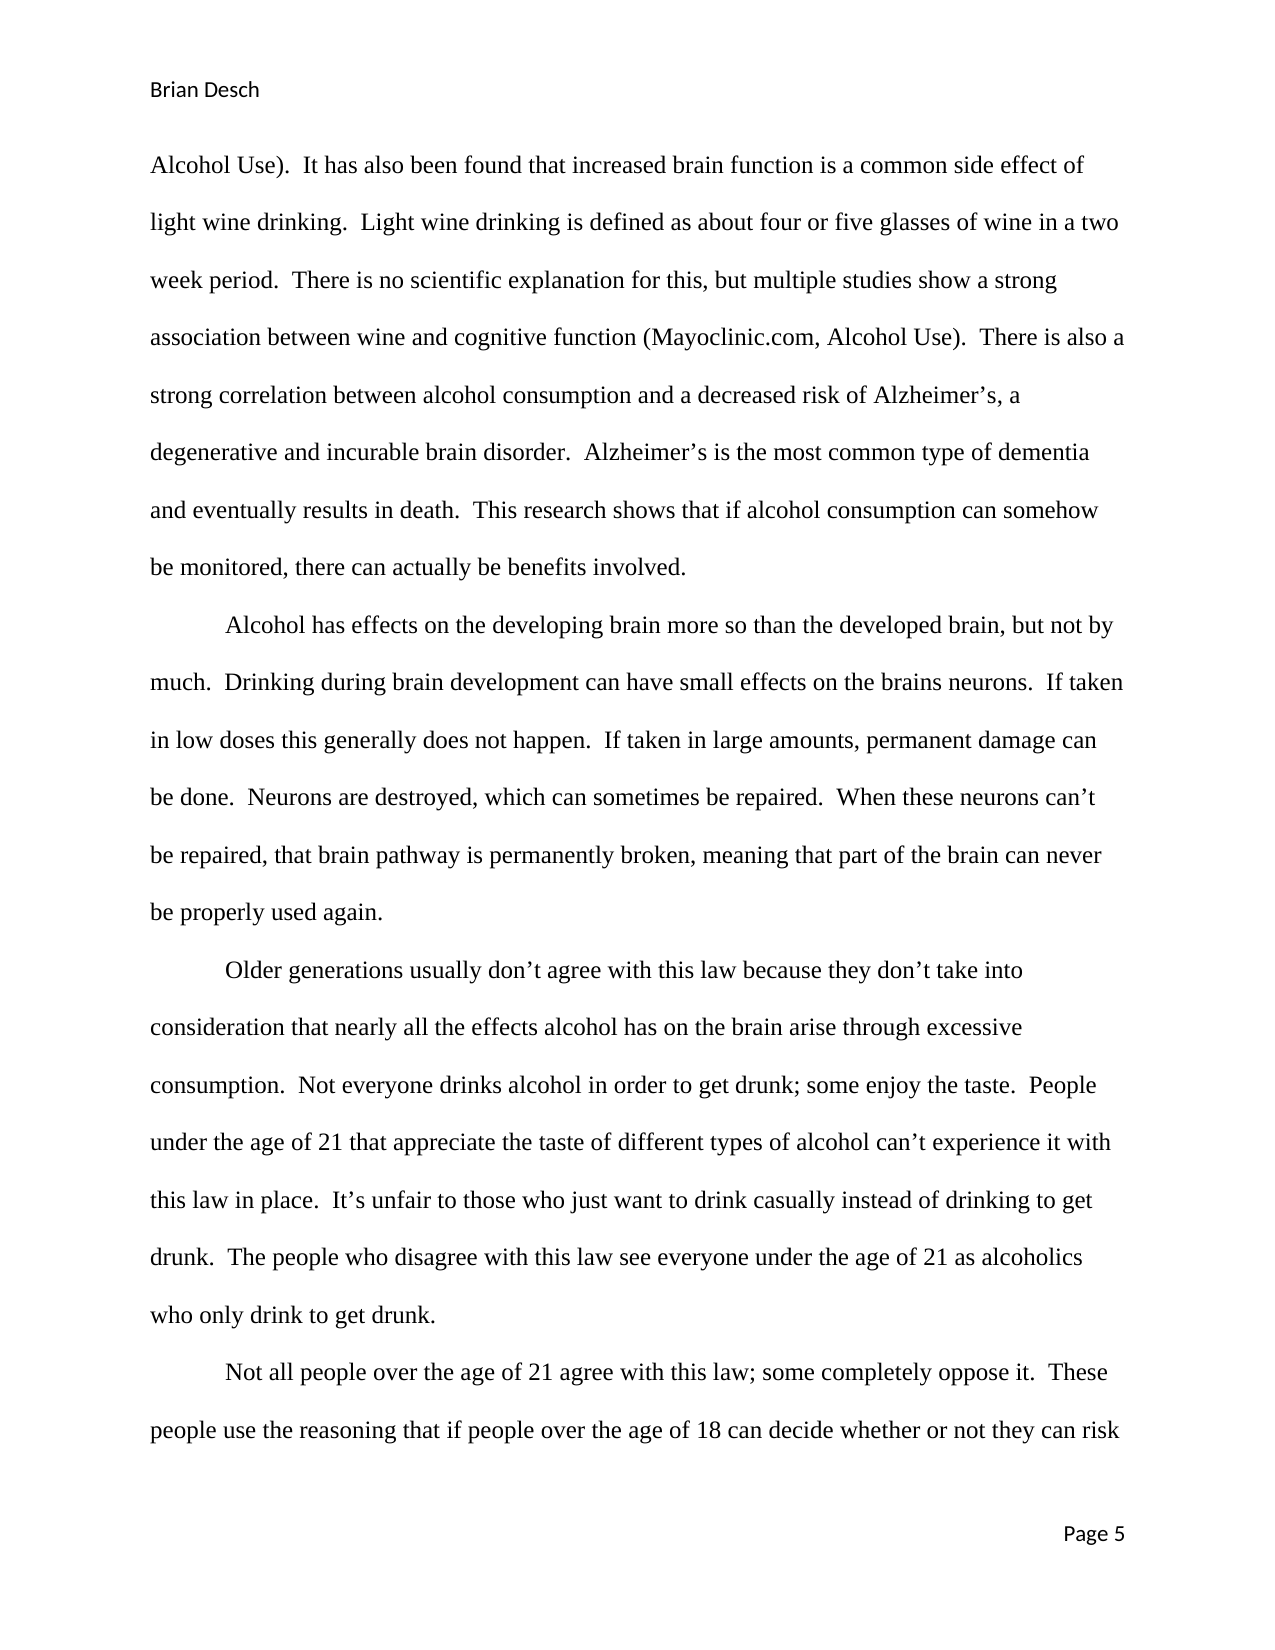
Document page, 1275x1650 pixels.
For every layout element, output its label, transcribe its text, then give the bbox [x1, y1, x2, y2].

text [150, 150, 1125, 581]
text Older generations usually don’t agree with this law because they don’t take into consideration that nearly all the effects alcohol has on the brain arise through excessive consumption. Not everyone drinks alcohol in order to get drunk; some enjoy the taste. People under the age of 21 that appreciate the taste of different types of alcohol can’t experience it with this law in place. It’s unfair to those who just want to drink casually instead of drinking to get drunk. The people who disagree with this law see everyone under the age of 21 as alcoholics who only drink to get drunk. [150, 955, 1125, 1329]
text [150, 1357, 1125, 1444]
text Alcohol has effects on the developing brain more so than the developed brain, but not by much. Drinking during brain development can have small effects on the brains neurons. If taken in low doses this generally does not happen. If taken in large amounts, permanent damage can be done. Neurons are destroyed, which can sometimes be repaired. When these neurons can’t be repaired, that brain pathway is permanently broken, meaning that part of the brain can never be properly used again. [150, 610, 1125, 926]
